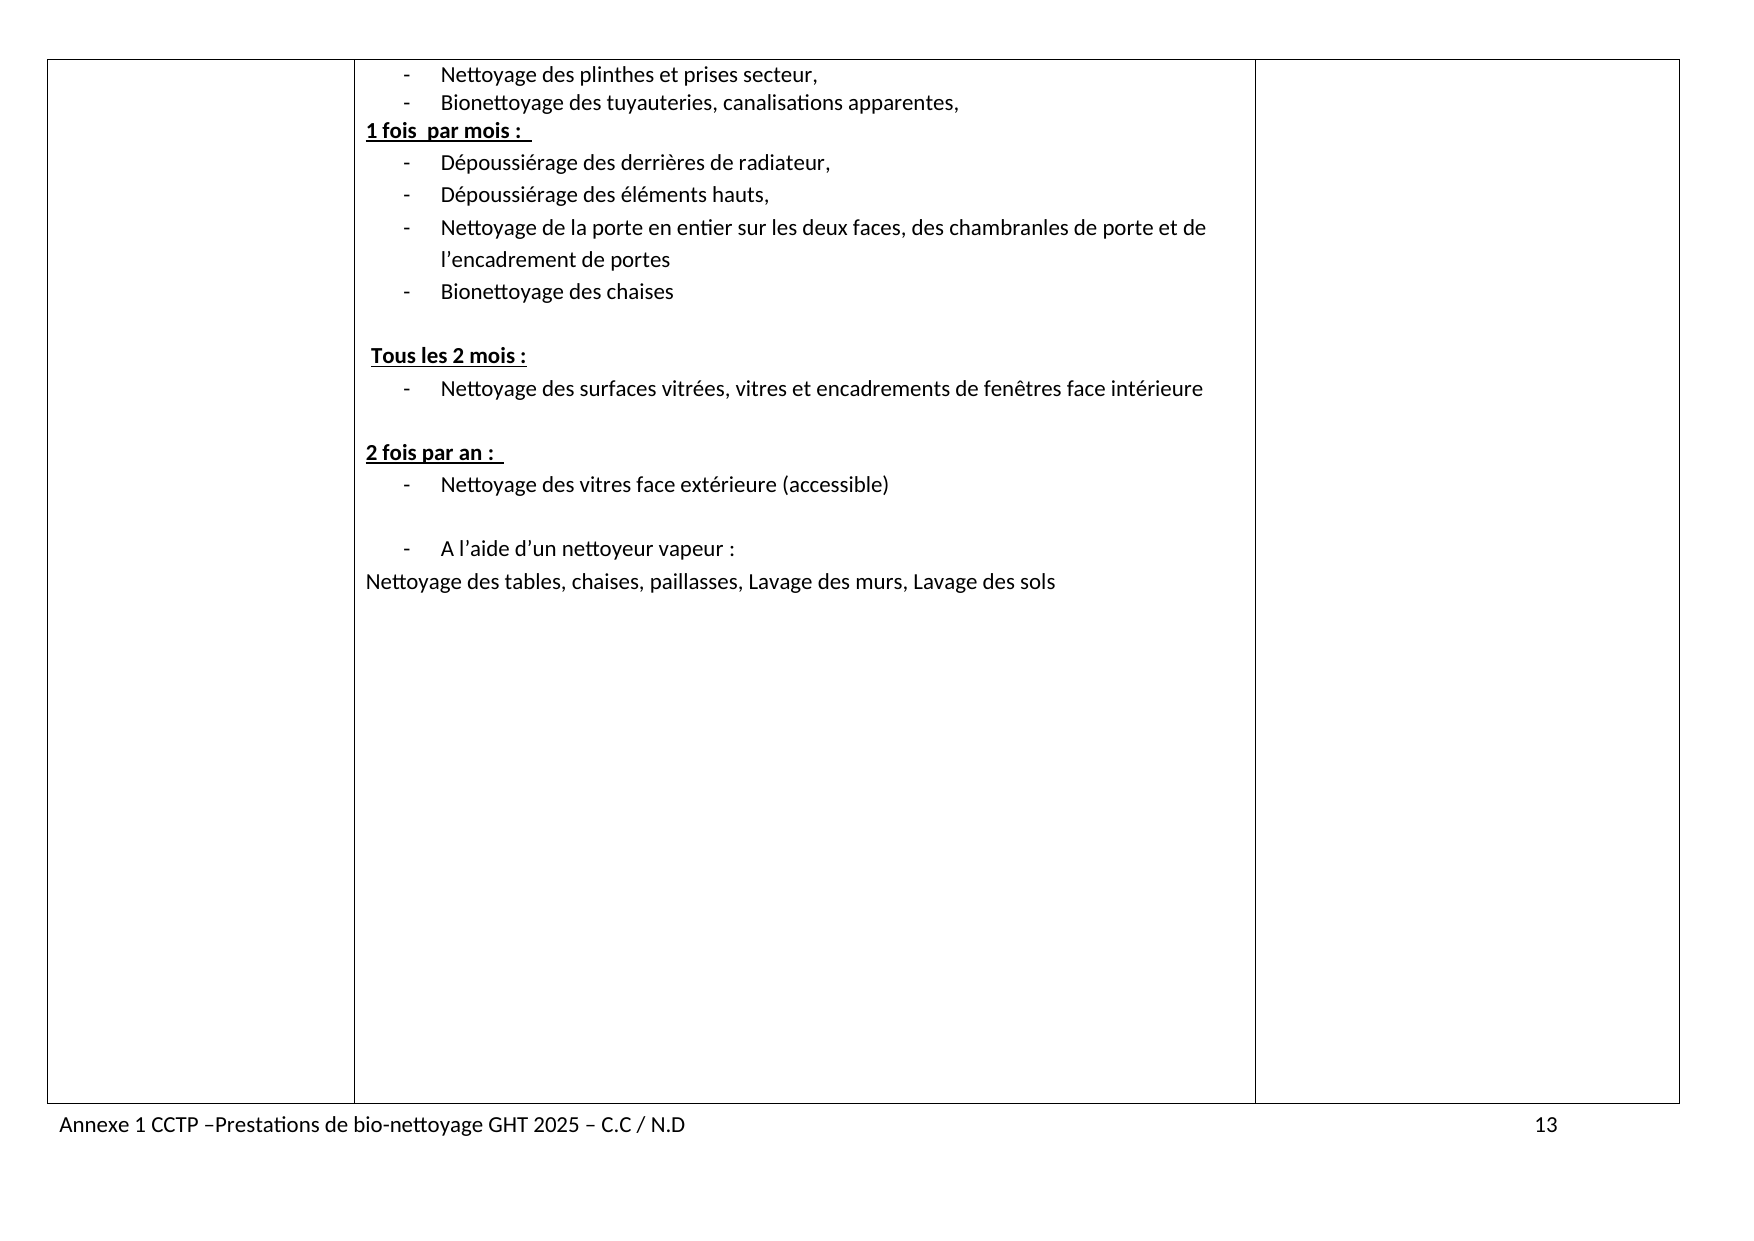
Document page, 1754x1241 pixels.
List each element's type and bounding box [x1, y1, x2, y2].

table_cell [1256, 60, 1679, 1103]
table_cell [355, 60, 1255, 1103]
table_cell [48, 60, 354, 1103]
